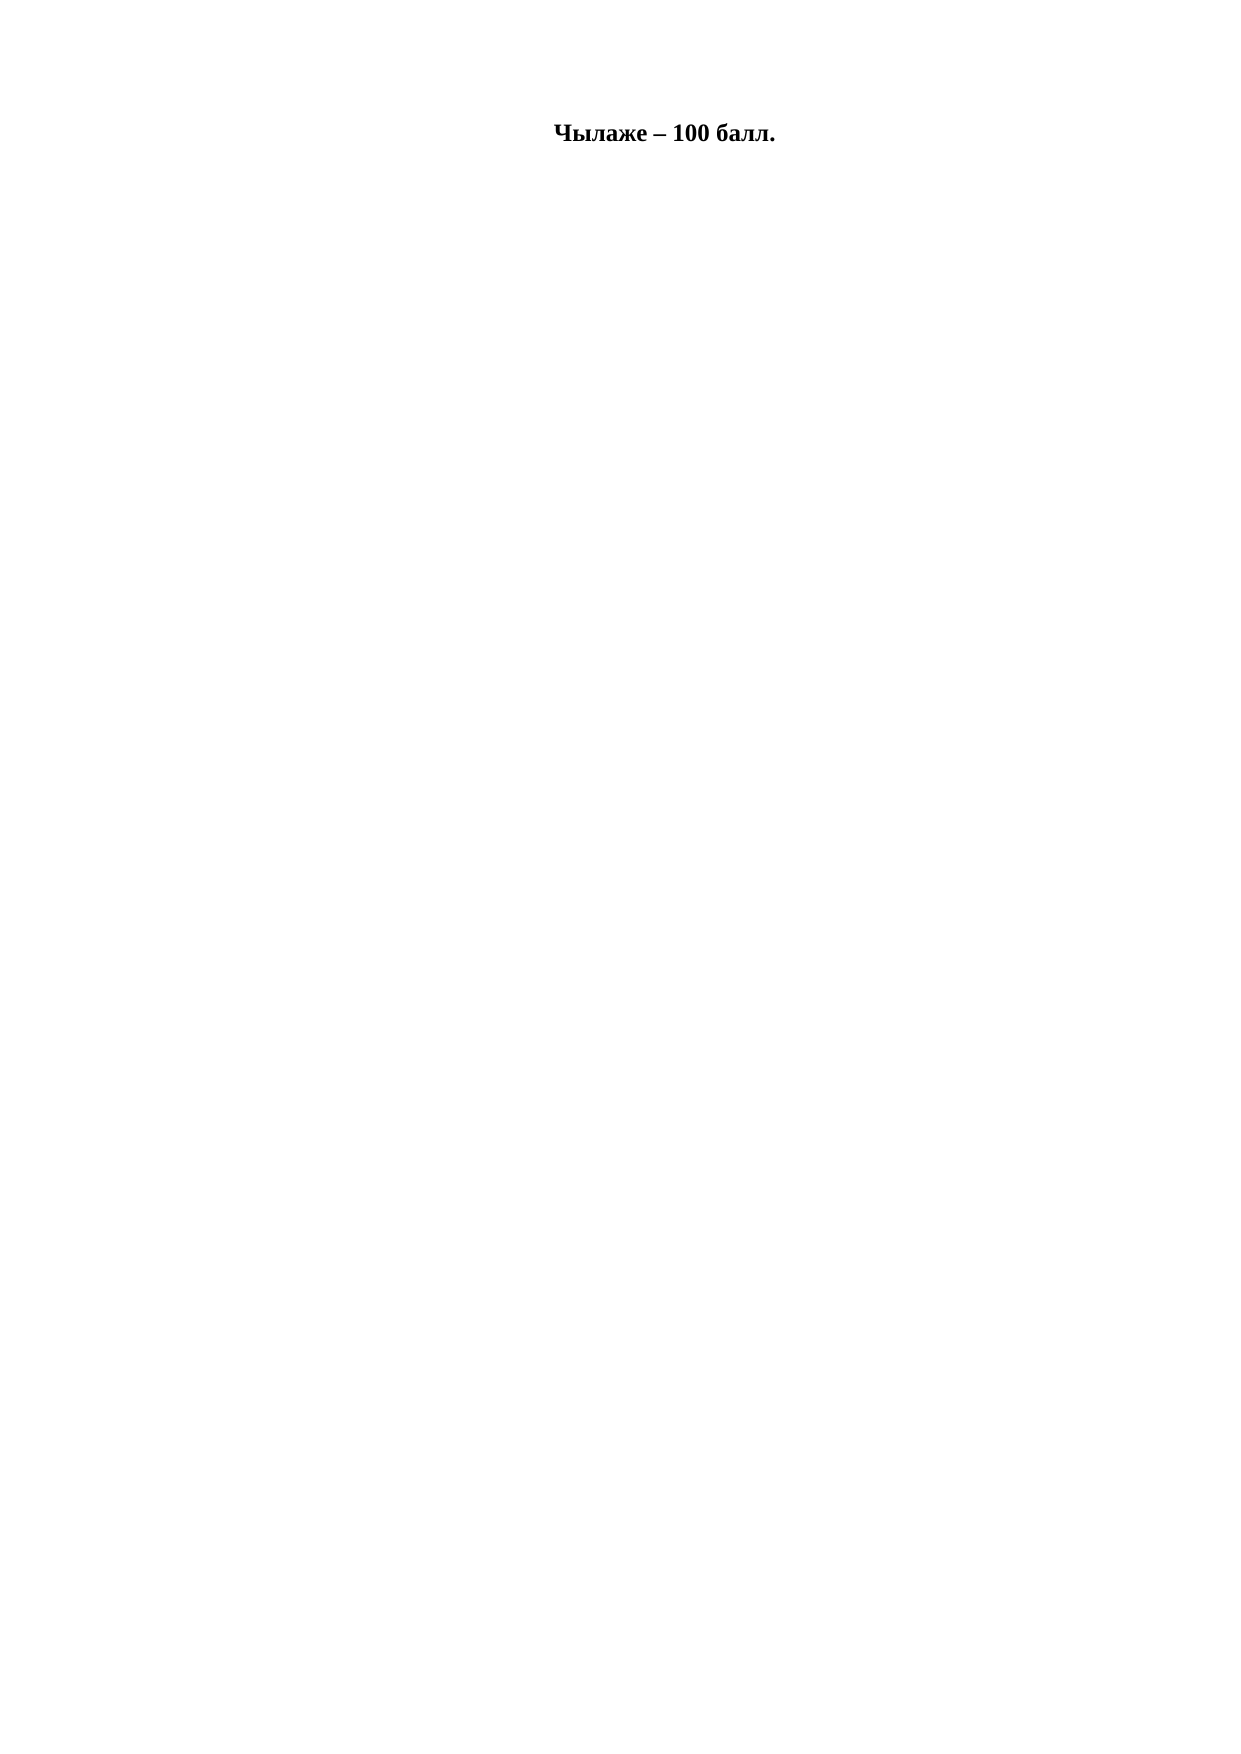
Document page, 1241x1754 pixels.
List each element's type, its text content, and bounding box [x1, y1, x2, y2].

text Чылаже – 100 балл. [162, 118, 1167, 147]
